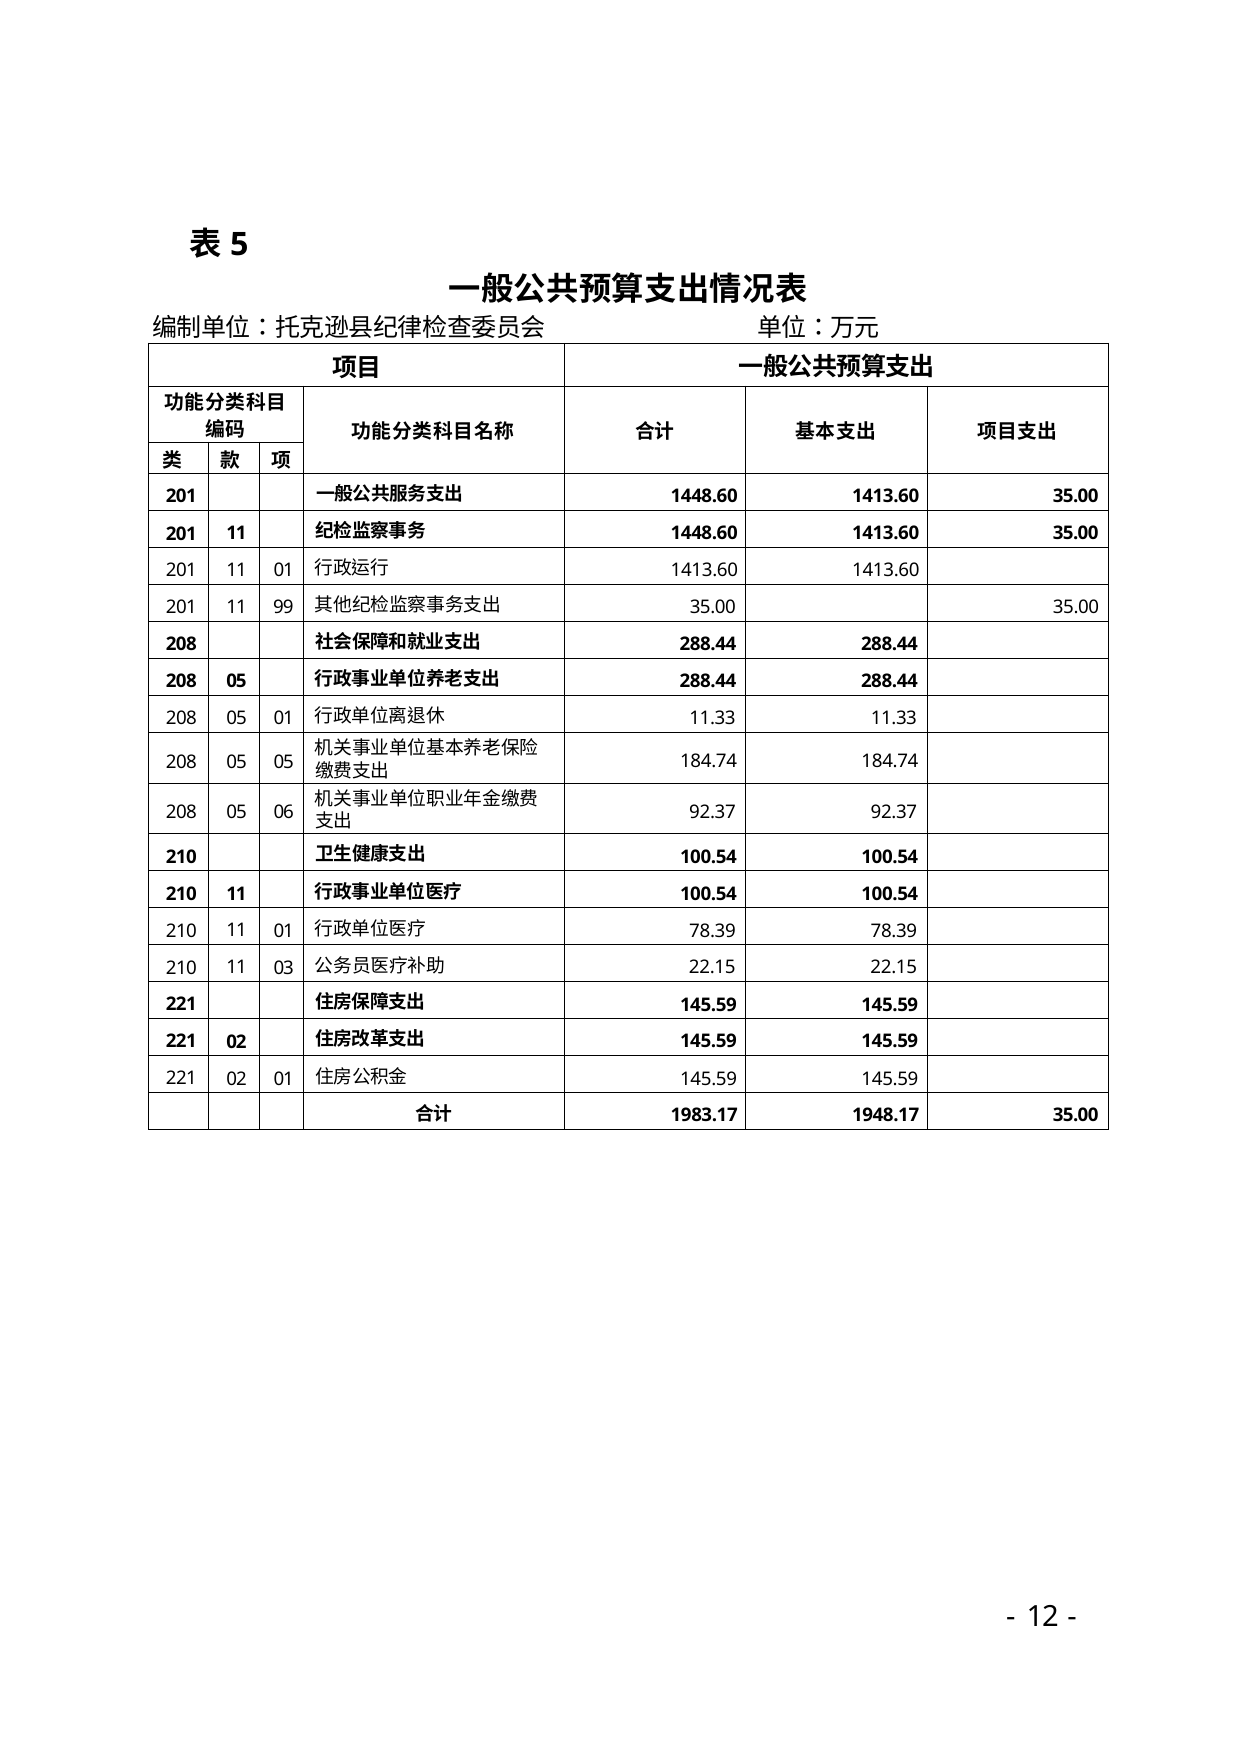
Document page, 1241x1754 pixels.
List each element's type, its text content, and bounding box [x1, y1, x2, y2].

table_cell 145.59 [746, 982, 927, 1018]
table_cell 合计 [304, 1093, 564, 1129]
table_cell [928, 548, 1108, 584]
table_cell 11 [209, 585, 259, 621]
table_cell 78.39 [565, 908, 745, 944]
table_cell [209, 622, 259, 658]
table_cell 类 [149, 443, 208, 473]
table_cell [928, 871, 1108, 907]
table_cell 221 [149, 1019, 208, 1055]
table_cell [149, 1093, 208, 1129]
table_cell 06 [260, 784, 303, 833]
table_cell 公务员医疗补助 [304, 945, 564, 981]
table_cell [928, 908, 1108, 944]
table_cell [209, 834, 259, 870]
table_cell 行政运行 [304, 548, 564, 584]
table_cell 201 [149, 474, 208, 510]
table_cell 210 [149, 945, 208, 981]
table_cell 行政事业单位养老支出 [304, 659, 564, 695]
table_cell 208 [149, 696, 208, 732]
table_cell [260, 1093, 303, 1129]
table_cell 1413.60 [746, 548, 927, 584]
table_cell 行政事业单位医疗 [304, 871, 564, 907]
table_cell 100.54 [746, 871, 927, 907]
table_cell 卫生健康支出 [304, 834, 564, 870]
table_cell 35.00 [565, 585, 745, 621]
table_cell 01 [260, 1056, 303, 1092]
table_cell [928, 696, 1108, 732]
table_cell 184.74 [746, 733, 927, 783]
table_cell 款 [209, 443, 259, 473]
table_cell 01 [260, 696, 303, 732]
table_cell 05 [209, 733, 259, 783]
table_cell 288.44 [565, 659, 745, 695]
table_cell 行政单位医疗 [304, 908, 564, 944]
table_cell [260, 659, 303, 695]
table_cell 22.15 [746, 945, 927, 981]
table_cell 210 [149, 908, 208, 944]
table_cell 35.00 [928, 474, 1108, 510]
table_cell 05 [260, 733, 303, 783]
table_cell 100.54 [565, 834, 745, 870]
table_cell [260, 871, 303, 907]
table_cell 行政单位离退休 [304, 696, 564, 732]
table_cell [928, 1056, 1108, 1092]
table_cell 住房改革支出 [304, 1019, 564, 1055]
table_cell 221 [149, 1056, 208, 1092]
table_cell 纪检监察事务 [304, 511, 564, 547]
table_cell [928, 945, 1108, 981]
table_cell 11.33 [565, 696, 745, 732]
table_cell 288.44 [565, 622, 745, 658]
table_cell 机关事业单位基本养老保险 缴费支出 [304, 733, 564, 783]
table_cell 功能分类科目 编码 [149, 387, 303, 442]
table_cell 100.54 [565, 871, 745, 907]
table_cell [746, 585, 927, 621]
table_cell [260, 982, 303, 1018]
table_cell 35.00 [928, 511, 1108, 547]
table_cell 1948.17 [746, 1093, 927, 1129]
table_cell 其他纪检监察事务支出 [304, 585, 564, 621]
table_header 项目 [149, 344, 564, 386]
table_cell 288.44 [746, 659, 927, 695]
table_cell [209, 474, 259, 510]
table_cell 基本支出 [746, 387, 927, 473]
table_cell 1983.17 [565, 1093, 745, 1129]
text 一般公共预算支出情况表 [448, 268, 1109, 308]
table_cell 145.59 [565, 1019, 745, 1055]
table_cell 机关事业单位职业年金缴费 支出 [304, 784, 564, 833]
table_cell [260, 474, 303, 510]
table_cell 184.74 [565, 733, 745, 783]
table_cell 92.37 [565, 784, 745, 833]
table_cell 201 [149, 585, 208, 621]
table_cell 210 [149, 871, 208, 907]
table_cell 145.59 [746, 1019, 927, 1055]
table_cell 145.59 [746, 1056, 927, 1092]
table_cell 210 [149, 834, 208, 870]
table_cell 1448.60 [565, 511, 745, 547]
table_header 一般公共预算支出 [565, 344, 1108, 386]
table_cell [928, 1019, 1108, 1055]
table_cell [928, 834, 1108, 870]
table_cell [928, 982, 1108, 1018]
table_cell 145.59 [565, 982, 745, 1018]
table_cell 11 [209, 945, 259, 981]
table_cell 02 [209, 1056, 259, 1092]
table_cell 住房公积金 [304, 1056, 564, 1092]
table_cell 11 [209, 511, 259, 547]
table_cell 1413.60 [565, 548, 745, 584]
table_cell [209, 982, 259, 1018]
table_cell 住房保障支出 [304, 982, 564, 1018]
table_cell 208 [149, 784, 208, 833]
table_cell 1448.60 [565, 474, 745, 510]
table_cell 合计 [565, 387, 745, 473]
table_cell 05 [209, 696, 259, 732]
table_cell 02 [209, 1019, 259, 1055]
table_cell [928, 733, 1108, 783]
table_cell 社会保障和就业支出 [304, 622, 564, 658]
table_cell 78.39 [746, 908, 927, 944]
table_cell 208 [149, 622, 208, 658]
table_cell 92.37 [746, 784, 927, 833]
table_cell 100.54 [746, 834, 927, 870]
table_cell 35.00 [928, 585, 1108, 621]
table_cell 项目支出 [928, 387, 1108, 473]
table_cell [209, 1093, 259, 1129]
table_cell 22.15 [565, 945, 745, 981]
table_cell 99 [260, 585, 303, 621]
table_cell [260, 511, 303, 547]
table_cell 功能分类科目名称 [304, 387, 564, 473]
table_cell 05 [209, 784, 259, 833]
table_cell 201 [149, 548, 208, 584]
table_cell [928, 622, 1108, 658]
table_cell 221 [149, 982, 208, 1018]
table_cell 项 [260, 443, 303, 473]
text 表 5 [189, 223, 1109, 264]
table_cell [928, 784, 1108, 833]
table_cell 208 [149, 733, 208, 783]
table_cell 288.44 [746, 622, 927, 658]
table_cell 05 [209, 659, 259, 695]
table_cell 11 [209, 908, 259, 944]
table_cell 1413.60 [746, 511, 927, 547]
table_cell 1413.60 [746, 474, 927, 510]
table_cell 201 [149, 511, 208, 547]
table_cell 11.33 [746, 696, 927, 732]
table_cell 145.59 [565, 1056, 745, 1092]
table_cell 11 [209, 871, 259, 907]
table_cell [928, 659, 1108, 695]
table_cell 35.00 [928, 1093, 1108, 1129]
table_cell [260, 834, 303, 870]
table_cell 11 [209, 548, 259, 584]
text 编制单位：托克逊县纪律检查委员会 单位：万元 [152, 312, 1109, 342]
table_cell 01 [260, 908, 303, 944]
table_cell 一般公共服务支出 [304, 474, 564, 510]
table_cell [260, 622, 303, 658]
table_cell 208 [149, 659, 208, 695]
table_cell [260, 1019, 303, 1055]
table_cell 01 [260, 548, 303, 584]
table_cell 03 [260, 945, 303, 981]
